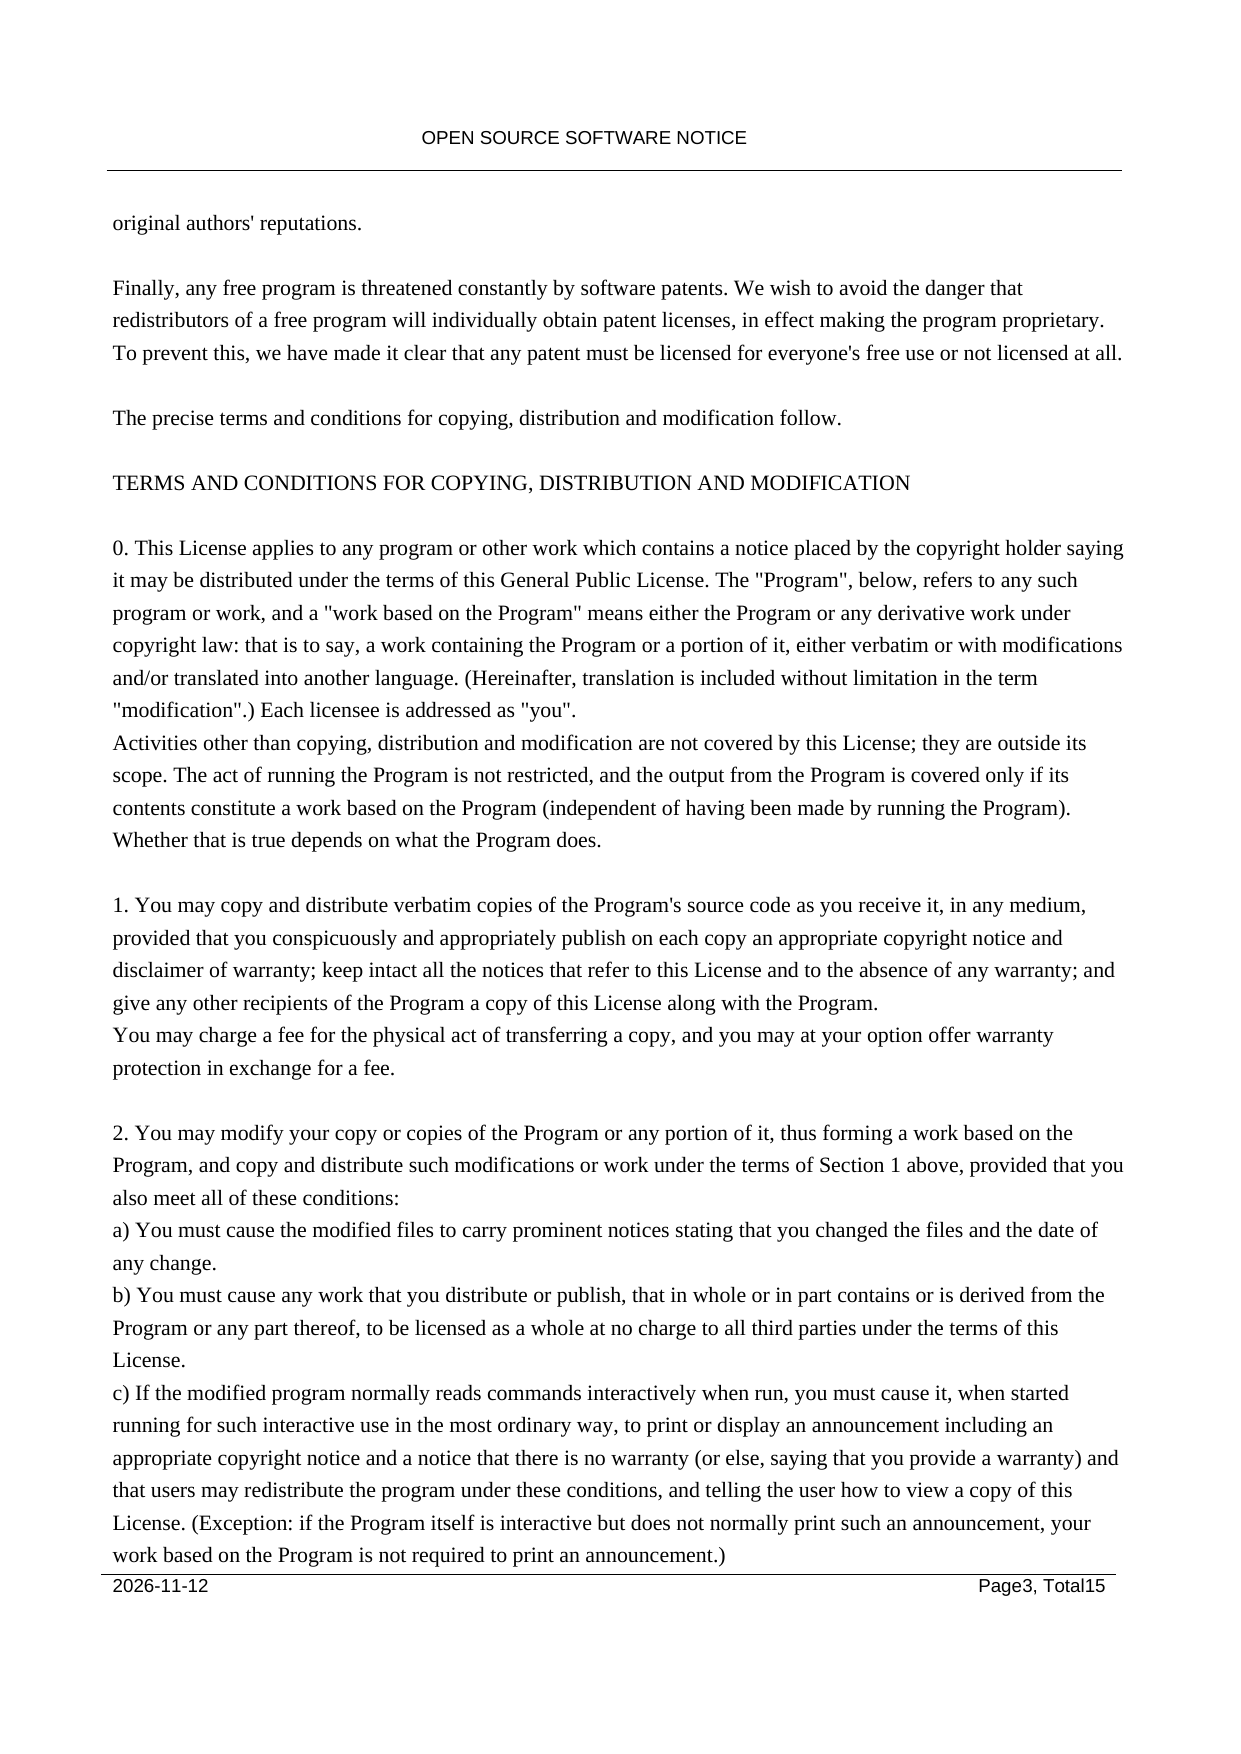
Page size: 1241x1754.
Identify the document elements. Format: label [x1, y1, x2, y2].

text [112, 206, 1128, 1571]
